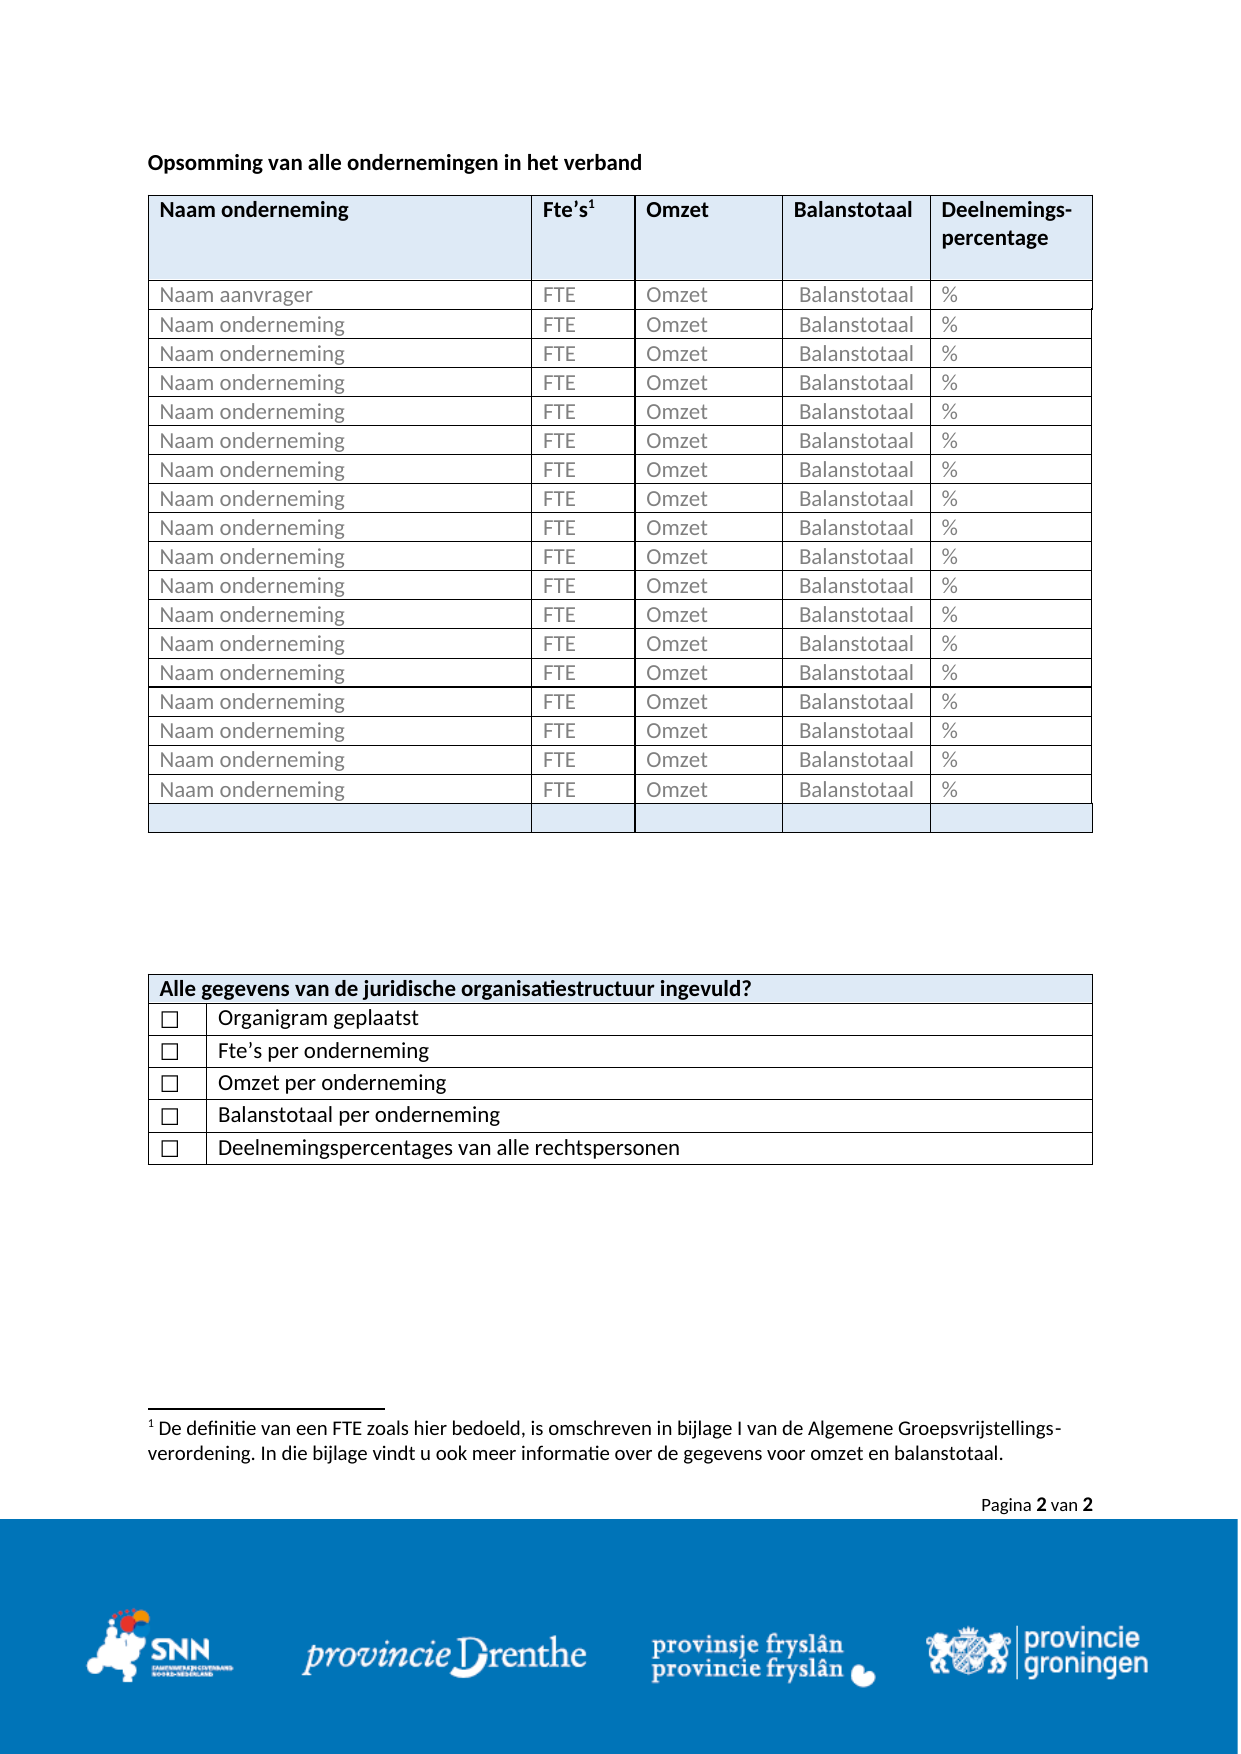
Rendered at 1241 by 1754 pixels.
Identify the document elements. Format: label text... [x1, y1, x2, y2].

text Opsomming van alle ondernemingen in het verband [148, 148, 1093, 176]
table_header Omzet [636, 196, 782, 279]
table_header Balanstotaal [783, 196, 930, 279]
picture [0, 1519, 1238, 1754]
table_cell Organigram geplaatst [207, 1004, 1092, 1035]
table_header Fte’s [532, 196, 634, 279]
table_cell [532, 804, 634, 832]
table_cell [636, 804, 782, 832]
table_cell Balanstotaal per onderneming [207, 1100, 1092, 1132]
table_cell Fte’s per onderneming [207, 1036, 1092, 1067]
table_cell [931, 804, 1092, 832]
table_cell Deelnemingspercentages van alle rechtspersonen [207, 1133, 1092, 1164]
table_header Naam onderneming [149, 196, 531, 279]
table_cell [149, 804, 531, 832]
table_cell [783, 804, 930, 832]
table_header Alle gegevens van de juridische organisatiestructuur ingevuld? [149, 975, 1092, 1002]
table_header Deelnemings-percentage [931, 196, 1092, 279]
table_cell Omzet per onderneming [207, 1068, 1092, 1099]
